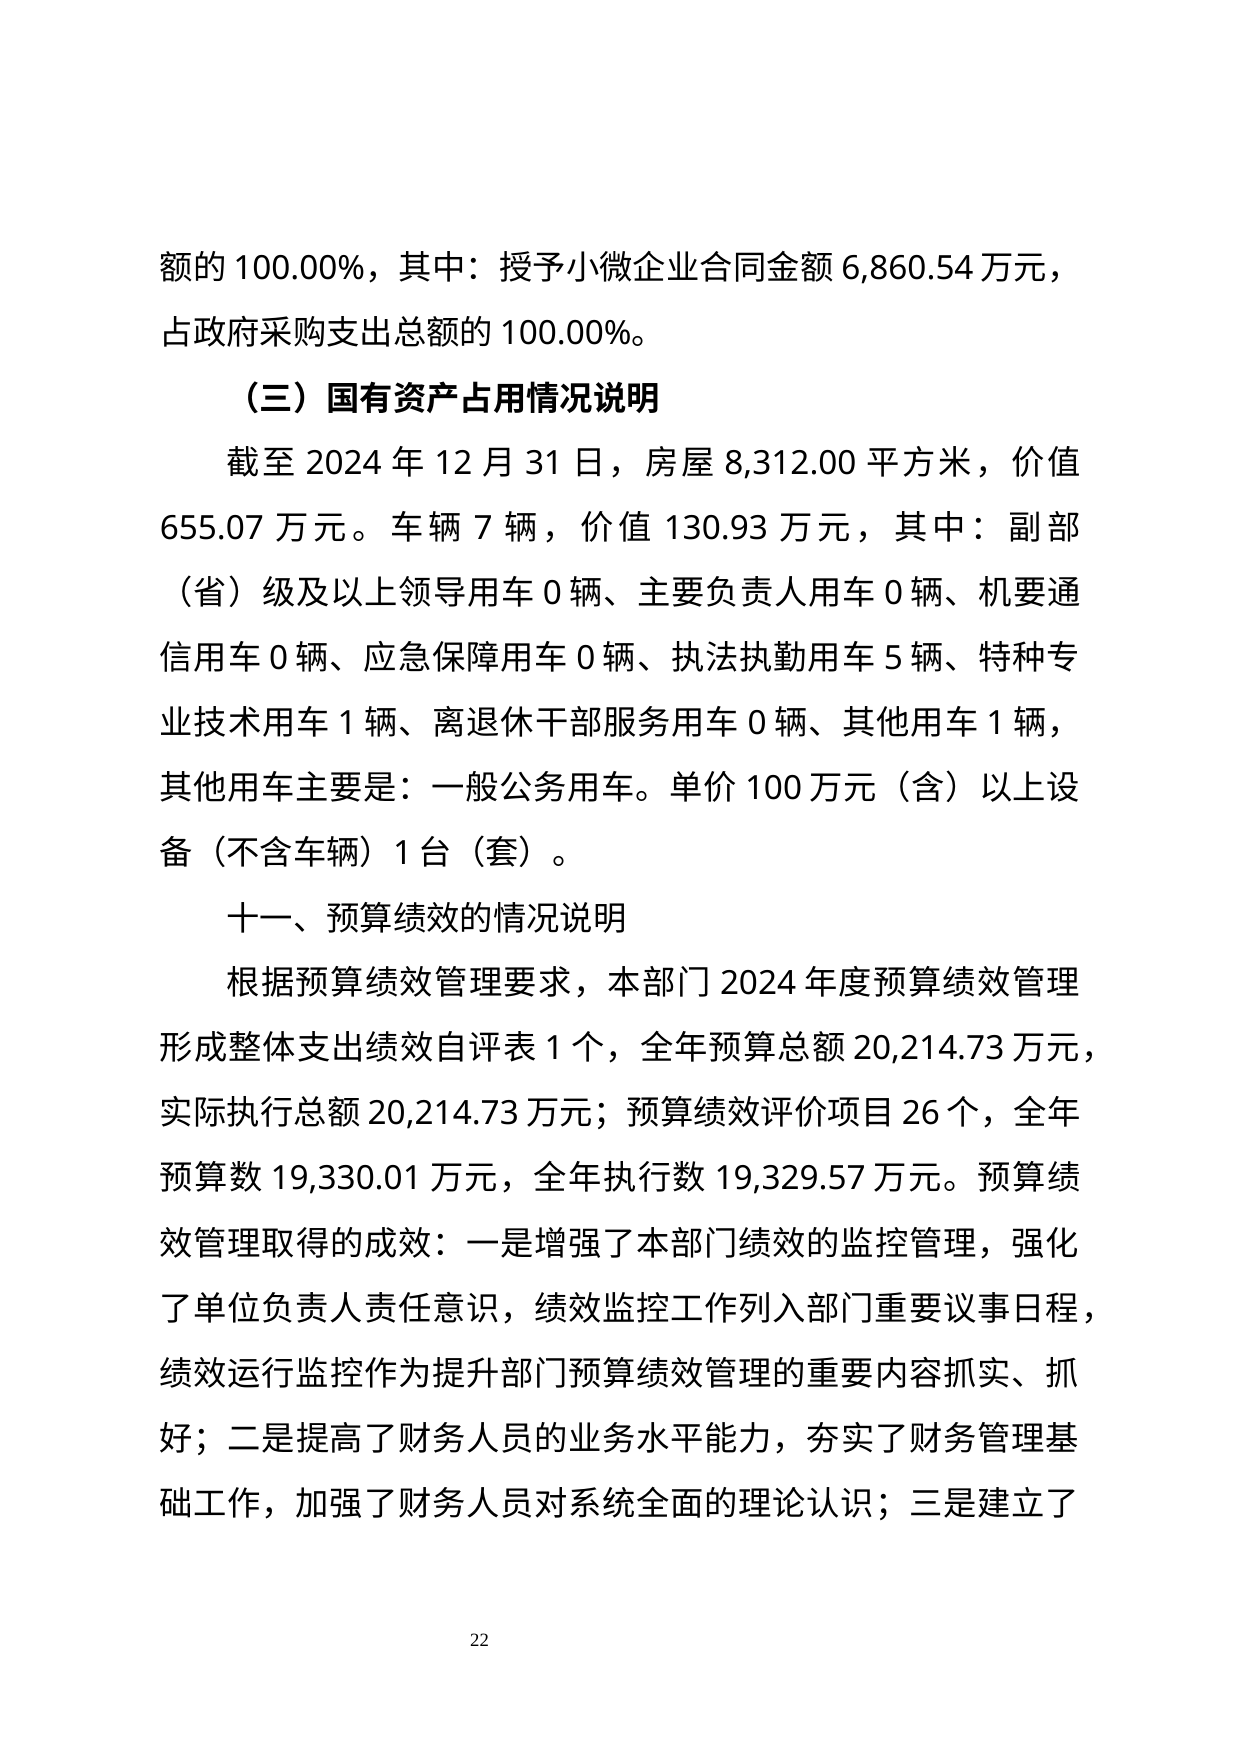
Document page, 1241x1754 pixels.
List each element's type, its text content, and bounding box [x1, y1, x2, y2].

text （三）国有资产占用情况说明 [159, 363, 1081, 428]
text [159, 233, 1081, 363]
text 十一、预算绩效的情况说明 [159, 883, 1081, 948]
text 截至2024年12月31日，房屋8,312.00平方米，价值655.07万元。车辆7辆，价值130.93万元，其中：副部（省）级及以上领导用车0辆、主要负责人用车0辆、机要通信用车0辆、应急保障用车0辆、执法执勤用车5辆、特种专业技术用车1辆、离退休干部服务用车0辆、其他用车1辆，其他用车主要是：一般公务用车。单价100万元（含）以上设备（不含车辆）1台（套）。 [159, 428, 1081, 883]
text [159, 948, 1081, 1533]
